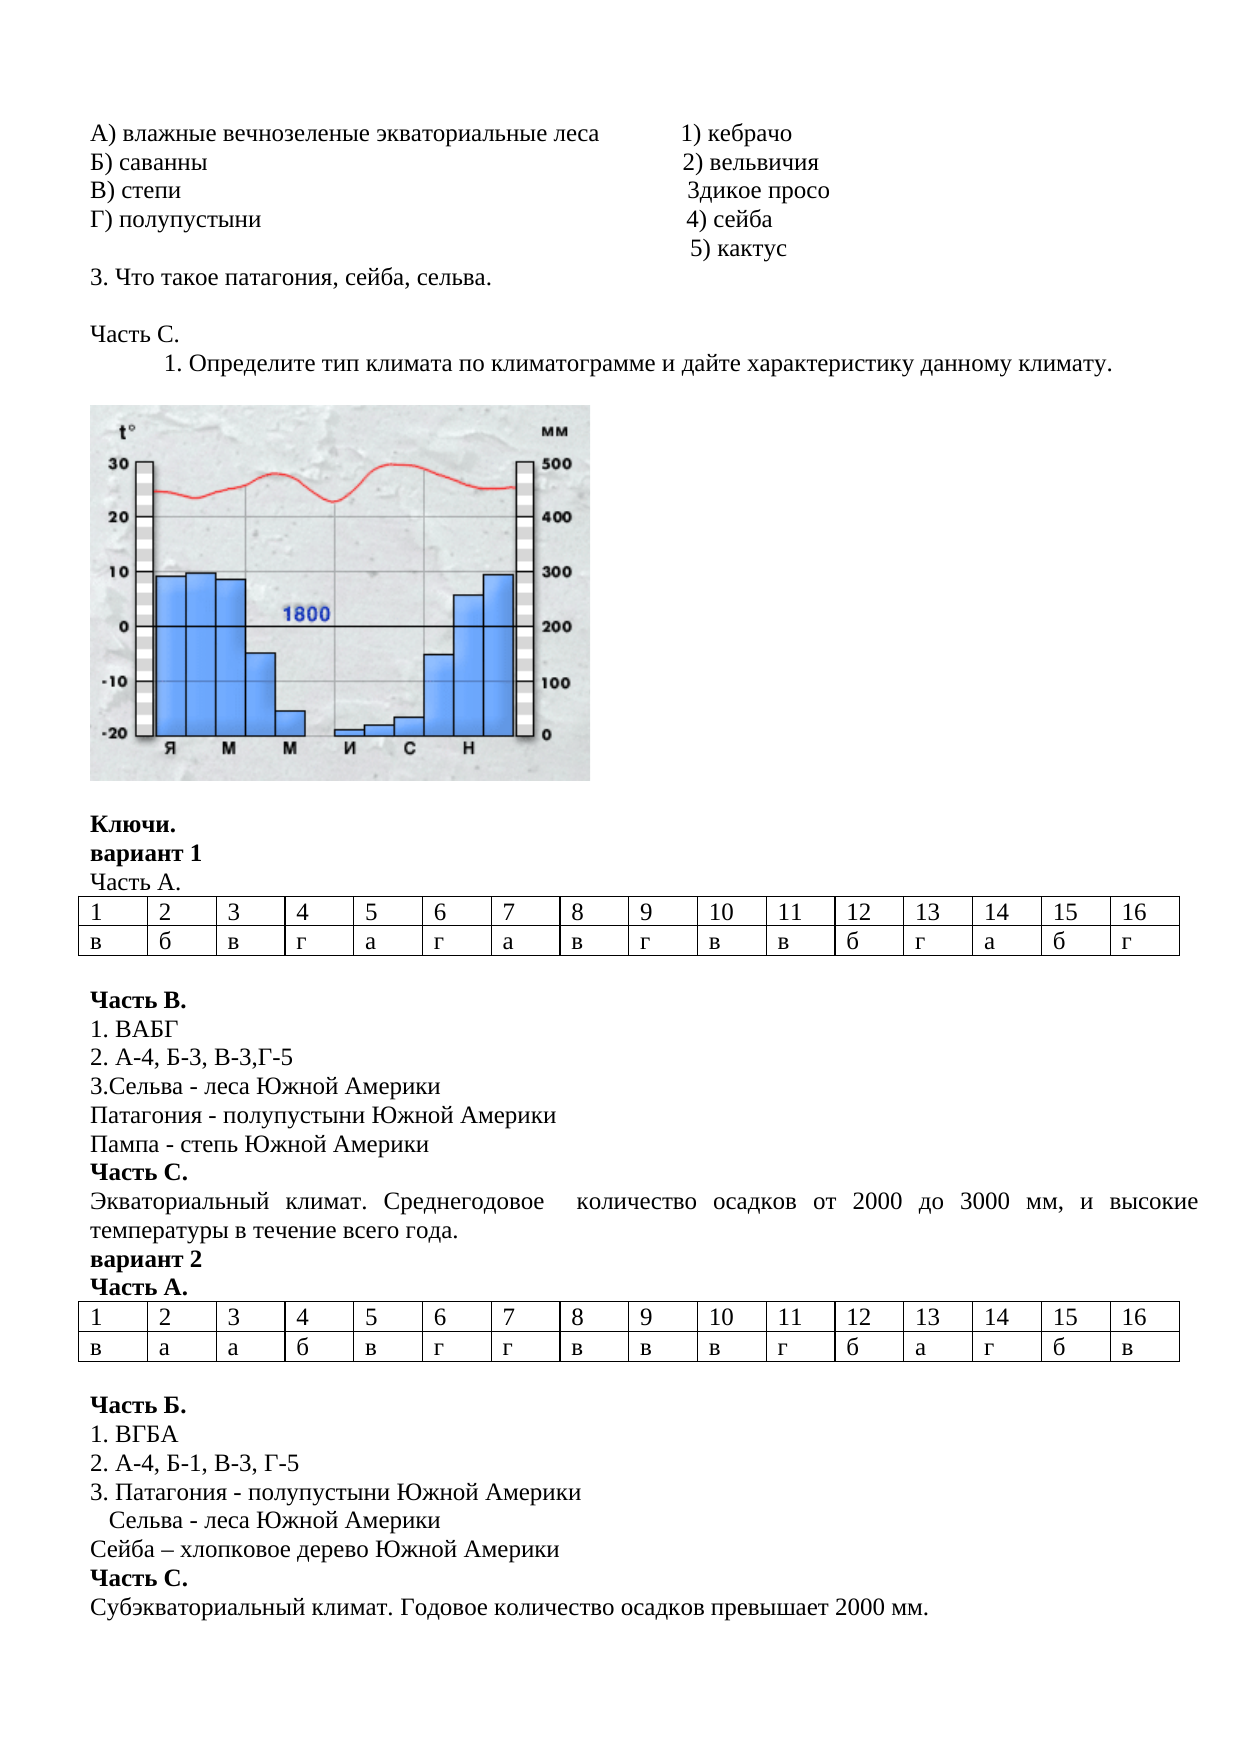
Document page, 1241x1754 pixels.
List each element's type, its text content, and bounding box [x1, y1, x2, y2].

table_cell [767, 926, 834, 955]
text 3. Патагония - полупустыни Южной Америки [90, 1477, 1200, 1506]
text Часть С. [90, 1563, 1200, 1592]
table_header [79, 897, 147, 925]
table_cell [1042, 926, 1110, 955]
text Сельва - леса Южной Америки [90, 1506, 1200, 1534]
text Ключи. [90, 809, 1200, 838]
list 1. Определите тип климата по климатограмме и дайте характеристику данному климату. [164, 348, 1200, 377]
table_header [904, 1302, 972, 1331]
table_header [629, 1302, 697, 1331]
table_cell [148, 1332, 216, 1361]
text В) степи 3дикое просо [90, 176, 1200, 204]
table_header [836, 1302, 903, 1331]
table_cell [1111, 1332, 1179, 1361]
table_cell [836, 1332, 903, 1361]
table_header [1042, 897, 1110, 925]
text Экваториальный климат. Среднегодовое количество осадков от 2000 до 3000 мм, и высокие температуры в течение всего года. [90, 1186, 1200, 1244]
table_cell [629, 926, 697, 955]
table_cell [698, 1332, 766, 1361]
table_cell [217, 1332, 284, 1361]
text Часть С. [90, 319, 1200, 348]
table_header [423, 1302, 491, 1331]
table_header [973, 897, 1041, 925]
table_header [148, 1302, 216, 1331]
text Субэкваториальный климат. Годовое количество осадков превышает 2000 мм. [90, 1592, 1200, 1621]
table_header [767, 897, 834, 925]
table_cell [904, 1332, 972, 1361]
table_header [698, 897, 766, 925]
text Часть А. [90, 1272, 1200, 1301]
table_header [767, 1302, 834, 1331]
text Часть А. [90, 867, 1200, 896]
text Сейба – хлопковое дерево Южной Америки [90, 1534, 1200, 1563]
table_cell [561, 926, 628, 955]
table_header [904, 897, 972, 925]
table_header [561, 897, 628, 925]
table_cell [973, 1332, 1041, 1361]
picture [90, 405, 590, 781]
text А) влажные вечнозеленые экваториальные леса 1) кебрачо [90, 118, 1200, 147]
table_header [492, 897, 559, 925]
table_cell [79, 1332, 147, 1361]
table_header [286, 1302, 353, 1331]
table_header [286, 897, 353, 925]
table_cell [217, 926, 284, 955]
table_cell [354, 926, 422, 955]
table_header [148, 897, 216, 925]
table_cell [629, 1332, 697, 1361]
text 3.Сельва - леса Южной Америки [90, 1071, 1200, 1100]
text Часть В. [90, 985, 1200, 1014]
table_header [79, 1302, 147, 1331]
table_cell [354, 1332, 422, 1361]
text Патагония - полупустыни Южной Америки [90, 1100, 1200, 1129]
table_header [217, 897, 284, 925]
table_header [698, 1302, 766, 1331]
text 1. ВГБА [90, 1419, 1200, 1448]
text Б) саванны 2) вельвичия [90, 147, 1200, 176]
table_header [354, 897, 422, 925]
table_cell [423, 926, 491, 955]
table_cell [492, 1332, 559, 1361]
text Г) полупустыни 4) сейба [90, 204, 1200, 233]
text вариант 2 [90, 1244, 1200, 1272]
text 2. А-4, Б-3, В-3,Г-5 [90, 1042, 1200, 1071]
text вариант 1 [90, 838, 1200, 867]
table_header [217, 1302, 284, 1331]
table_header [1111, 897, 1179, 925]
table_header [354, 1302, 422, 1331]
text Часть С. [90, 1157, 1200, 1186]
text 3. Что такое патагония, сейба, сельва. [90, 262, 1200, 291]
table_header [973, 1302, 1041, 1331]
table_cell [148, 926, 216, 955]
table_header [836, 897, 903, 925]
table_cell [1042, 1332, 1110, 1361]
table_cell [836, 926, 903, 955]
text Часть Б. [90, 1391, 1200, 1419]
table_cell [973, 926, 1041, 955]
text 5) кактус [90, 233, 1200, 262]
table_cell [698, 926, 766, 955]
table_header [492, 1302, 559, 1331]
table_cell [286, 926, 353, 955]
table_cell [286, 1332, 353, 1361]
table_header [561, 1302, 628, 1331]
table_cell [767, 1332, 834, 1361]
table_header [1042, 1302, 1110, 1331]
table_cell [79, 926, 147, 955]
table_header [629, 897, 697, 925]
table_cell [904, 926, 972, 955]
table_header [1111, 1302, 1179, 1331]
text Пампа - степь Южной Америки [90, 1129, 1200, 1157]
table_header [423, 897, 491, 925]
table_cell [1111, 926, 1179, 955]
text 1. ВАБГ [90, 1014, 1200, 1042]
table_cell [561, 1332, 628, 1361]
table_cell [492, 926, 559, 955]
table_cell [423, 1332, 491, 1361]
text 2. А-4, Б-1, В-3, Г-5 [90, 1448, 1200, 1477]
